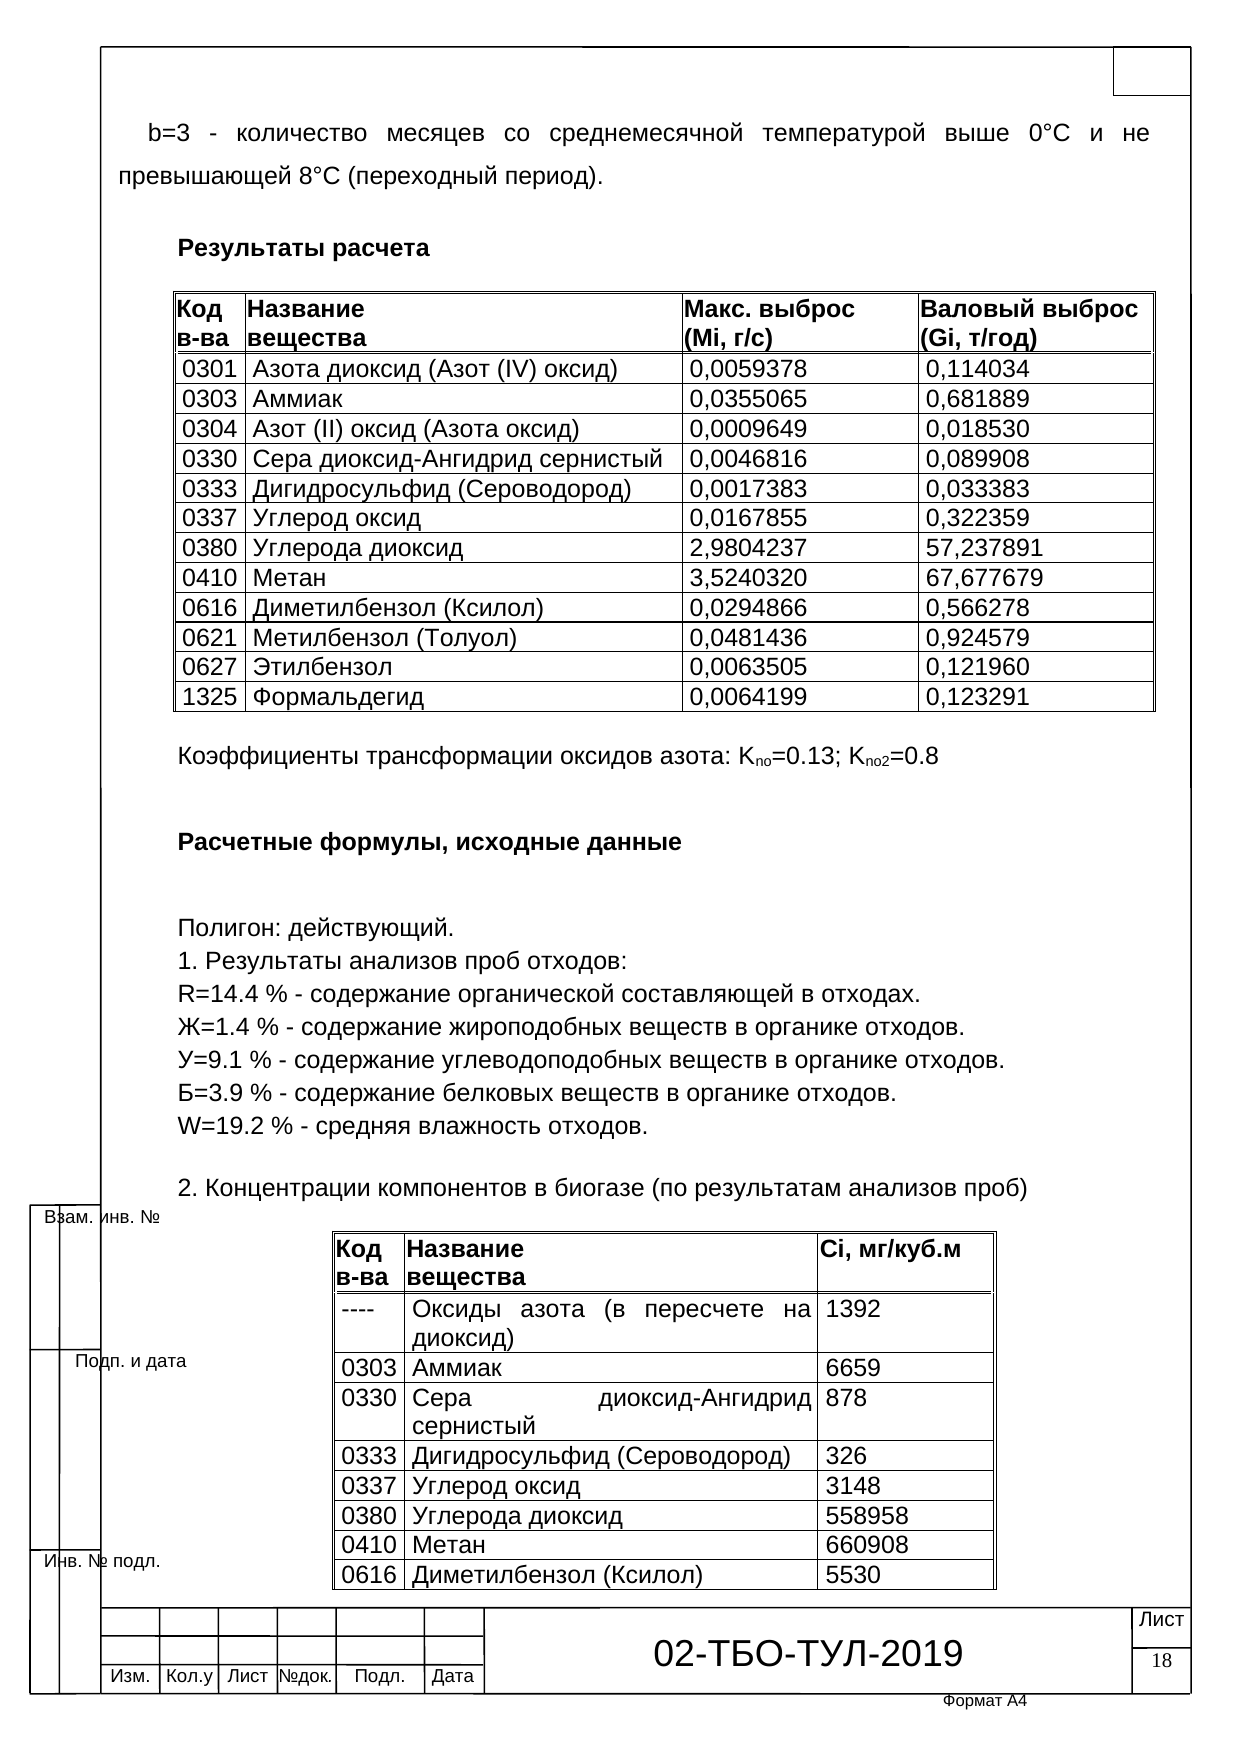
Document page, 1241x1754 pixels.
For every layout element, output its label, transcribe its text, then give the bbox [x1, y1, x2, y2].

table_cell 1392 [818, 1291, 995, 1352]
table_cell 326 [818, 1441, 993, 1470]
table_cell 0616 [335, 1560, 404, 1589]
table_cell Сера диоксид-Ангидрид сернистый [246, 444, 682, 472]
table_cell 0,0064199 [683, 682, 918, 711]
table_cell 0616 [176, 593, 245, 621]
table_cell 1325 [176, 682, 245, 711]
table_cell Сера диоксид-Ангидрид сернистый [405, 1383, 817, 1440]
table_cell 5530 [818, 1560, 993, 1589]
table_cell Углерод оксид [405, 1471, 817, 1500]
text Расчетные формулы, исходные данные [177, 827, 1152, 856]
table_cell 0,322359 [919, 503, 1153, 532]
text У=9.1 % - содержание углеводоподобных веществ в органике отходов. [177, 1045, 1152, 1074]
table_cell Углерода диоксид [405, 1501, 817, 1529]
table_cell Метилбензол (Толуол) [246, 623, 682, 651]
table_cell 0301 [174, 351, 245, 383]
table_cell 3148 [818, 1471, 993, 1500]
table_cell 0303 [176, 384, 245, 413]
table_cell Дигидросульфид (Сероводород) [246, 474, 682, 502]
table_cell 878 [818, 1383, 993, 1440]
table_cell Углерод оксид [246, 503, 682, 532]
table_cell 0,924579 [919, 623, 1153, 651]
table_cell 0,0355065 [683, 384, 918, 413]
table_cell 0380 [335, 1501, 404, 1529]
table_cell 0,089908 [919, 444, 1153, 472]
table_cell 0,018530 [919, 414, 1153, 443]
text Коэффициенты трансформации оксидов азота: Kno=0.13; Kno2=0.8 [177, 741, 1152, 769]
table_cell 0,681889 [919, 384, 1153, 413]
text 1. Результаты анализов проб отходов: [177, 946, 1152, 975]
text Полигон: действующий. [177, 913, 1152, 942]
table_cell 0,0167855 [683, 503, 918, 532]
table_header Код в-ва [335, 1234, 404, 1291]
table_cell Метан [405, 1531, 817, 1559]
table_cell 0333 [176, 474, 245, 502]
table_cell 0,033383 [919, 474, 1153, 502]
table_cell 0333 [335, 1441, 404, 1470]
table_cell 660908 [818, 1531, 993, 1559]
text Б=3.9 % - содержание белковых веществ в органике отходов. [177, 1078, 1152, 1107]
text R=14.4 % - содержание органической составляющей в отходах. [177, 979, 1152, 1008]
table_cell 2,9804237 [683, 533, 918, 562]
table_cell Азота диоксид (Азот (IV) оксид) [246, 354, 682, 383]
table_cell 0,0063505 [683, 652, 918, 681]
table_cell Этилбензол [246, 652, 682, 681]
table_cell Диметилбензол (Ксилол) [246, 593, 682, 621]
table_cell Метан [246, 563, 682, 592]
table_header Валовый выброс (Gi, т/год) [919, 294, 1153, 351]
table_cell 0303 [335, 1353, 404, 1382]
table_cell 57,237891 [919, 533, 1153, 562]
table_cell Углерода диоксид [246, 533, 682, 562]
table_cell 67,677679 [919, 563, 1153, 592]
table_cell 0,0017383 [683, 474, 918, 502]
table_cell Формальдегид [246, 682, 682, 711]
table_cell 3,5240320 [683, 563, 918, 592]
table_cell 0337 [176, 503, 245, 532]
table_cell 0,114034 [919, 351, 1154, 383]
table_header Ci, мг/куб.м [818, 1234, 993, 1291]
table_cell 6659 [818, 1353, 993, 1382]
table_cell Диметилбензол (Ксилол) [405, 1560, 817, 1589]
table_cell 0,123291 [919, 682, 1153, 711]
table_cell Азот (II) оксид (Азота оксид) [246, 414, 682, 443]
text Ж=1.4 % - содержание жироподобных веществ в органике отходов. [177, 1012, 1152, 1041]
table_cell Дигидросульфид (Сероводород) [405, 1441, 817, 1470]
table_header Название вещества [405, 1234, 817, 1291]
table_cell Оксиды азота (в пересчете на диоксид) [405, 1294, 817, 1352]
table_cell 0304 [176, 414, 245, 443]
table_cell 0621 [176, 623, 245, 651]
table_cell 0337 [335, 1471, 404, 1500]
table_cell 0410 [335, 1531, 404, 1559]
table_cell ---- [334, 1291, 404, 1352]
table_cell 0,0481436 [683, 623, 918, 651]
table_cell 0,0009649 [683, 414, 918, 443]
table_cell 0,121960 [919, 652, 1153, 681]
text 2. Концентрации компонентов в биогазе (по результатам анализов проб) [177, 1173, 1152, 1202]
table_cell 0380 [176, 533, 245, 562]
table_cell Аммиак [246, 384, 682, 413]
table_cell 0,0294866 [683, 593, 918, 621]
table_cell 0,0046816 [683, 444, 918, 472]
table_cell 0,0059378 [683, 354, 918, 383]
table_header Макс. выброс (Mi, г/с) [683, 294, 918, 351]
text W=19.2 % - средняя влажность отходов. [177, 1111, 1152, 1140]
table_cell 0627 [176, 652, 245, 681]
text b=3 - количество месяцев со среднемесячной температурой выше 0°С и не превышающей 8°С (переходный период). [118, 118, 1152, 190]
table_cell Аммиак [405, 1353, 817, 1382]
table_cell 0330 [176, 444, 245, 472]
table_header Код в-ва [176, 294, 245, 351]
text Результаты расчета [177, 233, 1152, 262]
table_cell 0330 [335, 1383, 404, 1440]
table_header Название вещества [246, 294, 682, 351]
table_cell 0410 [176, 563, 245, 592]
table_cell 0,566278 [919, 593, 1153, 621]
table_cell 558958 [818, 1501, 993, 1529]
